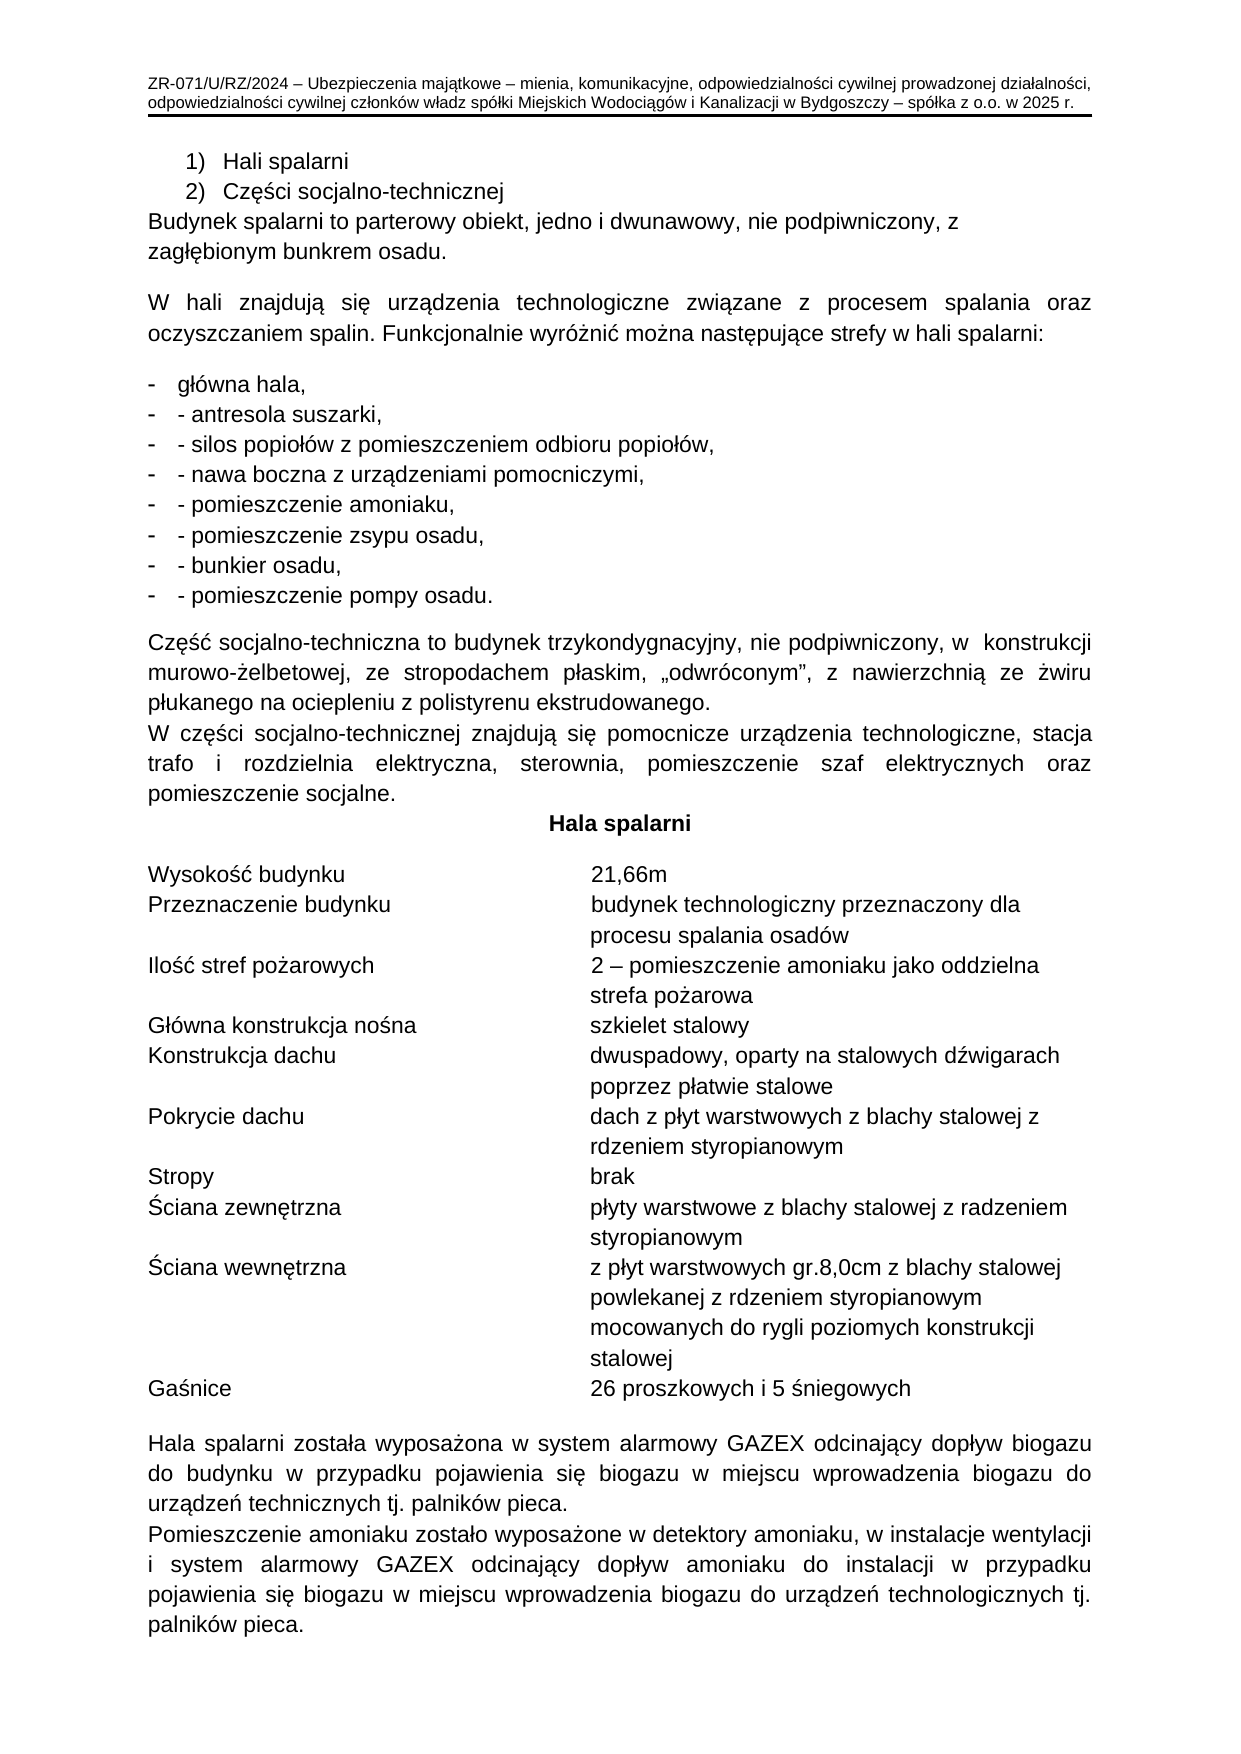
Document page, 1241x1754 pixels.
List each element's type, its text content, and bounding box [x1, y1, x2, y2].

list Hali spalarni [185, 148, 1092, 174]
list - bunkier osadu, [148, 552, 1092, 578]
list - pomieszczenie zsypu osadu, [148, 522, 1092, 548]
list główna hala, [148, 371, 1092, 397]
text Pomieszczenie amoniaku zostało wyposażone w detektory amoniaku, w instalacje wentylacji i system alarmowy GAZEX odcinający dopływ amoniaku do instalacji w przypadku pojawienia się biogazu w miejscu wprowadzenia biogazu do urządzeń technologicznych tj. palników pieca. [148, 1521, 1092, 1638]
text Część socjalno-techniczna to budynek trzykondygnacyjny, nie podpiwniczony, w konstrukcji murowo-żelbetowej, ze stropodachem płaskim, „odwróconym”, z nawierzchnią ze żwiru płukanego na ociepleniu z polistyrenu ekstrudowanego. [148, 629, 1092, 716]
list - nawa boczna z urządzeniami pomocniczymi, [148, 461, 1092, 488]
text Stropy brak [148, 1163, 1092, 1190]
text Hala spalarni [148, 810, 1092, 837]
text Konstrukcja dachu dwuspadowy, oparty na stalowych dźwigarach poprzez płatwie stalowe [148, 1042, 1092, 1099]
list - antresola suszarki, [148, 401, 1092, 427]
text Główna konstrukcja nośna szkielet stalowy [148, 1012, 1092, 1039]
list - silos popiołów z pomieszczeniem odbioru popiołów, [148, 431, 1092, 457]
text Hala spalarni została wyposażona w system alarmowy GAZEX odcinający dopływ biogazu do budynku w przypadku pojawienia się biogazu w miejscu wprowadzenia biogazu do urządzeń technicznych tj. palników pieca. [148, 1430, 1092, 1517]
text W hali znajdują się urządzenia technologiczne związane z procesem spalania oraz oczyszczaniem spalin. Funkcjonalnie wyróżnić można następujące strefy w hali spalarni: [148, 289, 1092, 346]
text Przeznaczenie budynku budynek technologiczny przeznaczony dla procesu spalania osadów [148, 891, 1092, 948]
list Części socjalno-technicznej [185, 178, 1092, 204]
text Budynek spalarni to parterowy obiekt, jedno i dwunawowy, nie podpiwniczony, z zagłębionym bunkrem osadu. [148, 208, 1092, 265]
text Ściana wewnętrzna z płyt warstwowych gr.8,0cm z blachy stalowej powlekanej z rdzeniem styropianowym mocowanych do rygli poziomych konstrukcji stalowej [148, 1254, 1092, 1371]
text W części socjalno-technicznej znajdują się pomocnicze urządzenia technologiczne, stacja trafo i rozdzielnia elektryczna, sterownia, pomieszczenie szaf elektrycznych oraz pomieszczenie socjalne. [148, 719, 1092, 806]
list - pomieszczenie pompy osadu. [148, 582, 1092, 608]
text Wysokość budynku 21,66m [148, 861, 1092, 888]
text Ilość stref pożarowych 2 – pomieszczenie amoniaku jako oddzielna strefa pożarowa [148, 952, 1092, 1008]
text Ściana zewnętrzna płyty warstwowe z blachy stalowej z radzeniem styropianowym [148, 1193, 1092, 1250]
list - pomieszczenie amoniaku, [148, 491, 1092, 518]
text Pokrycie dachu dach z płyt warstwowych z blachy stalowej z rdzeniem styropianowym [148, 1103, 1092, 1159]
text Gaśnice 26 proszkowych i 5 śniegowych [148, 1375, 1092, 1401]
